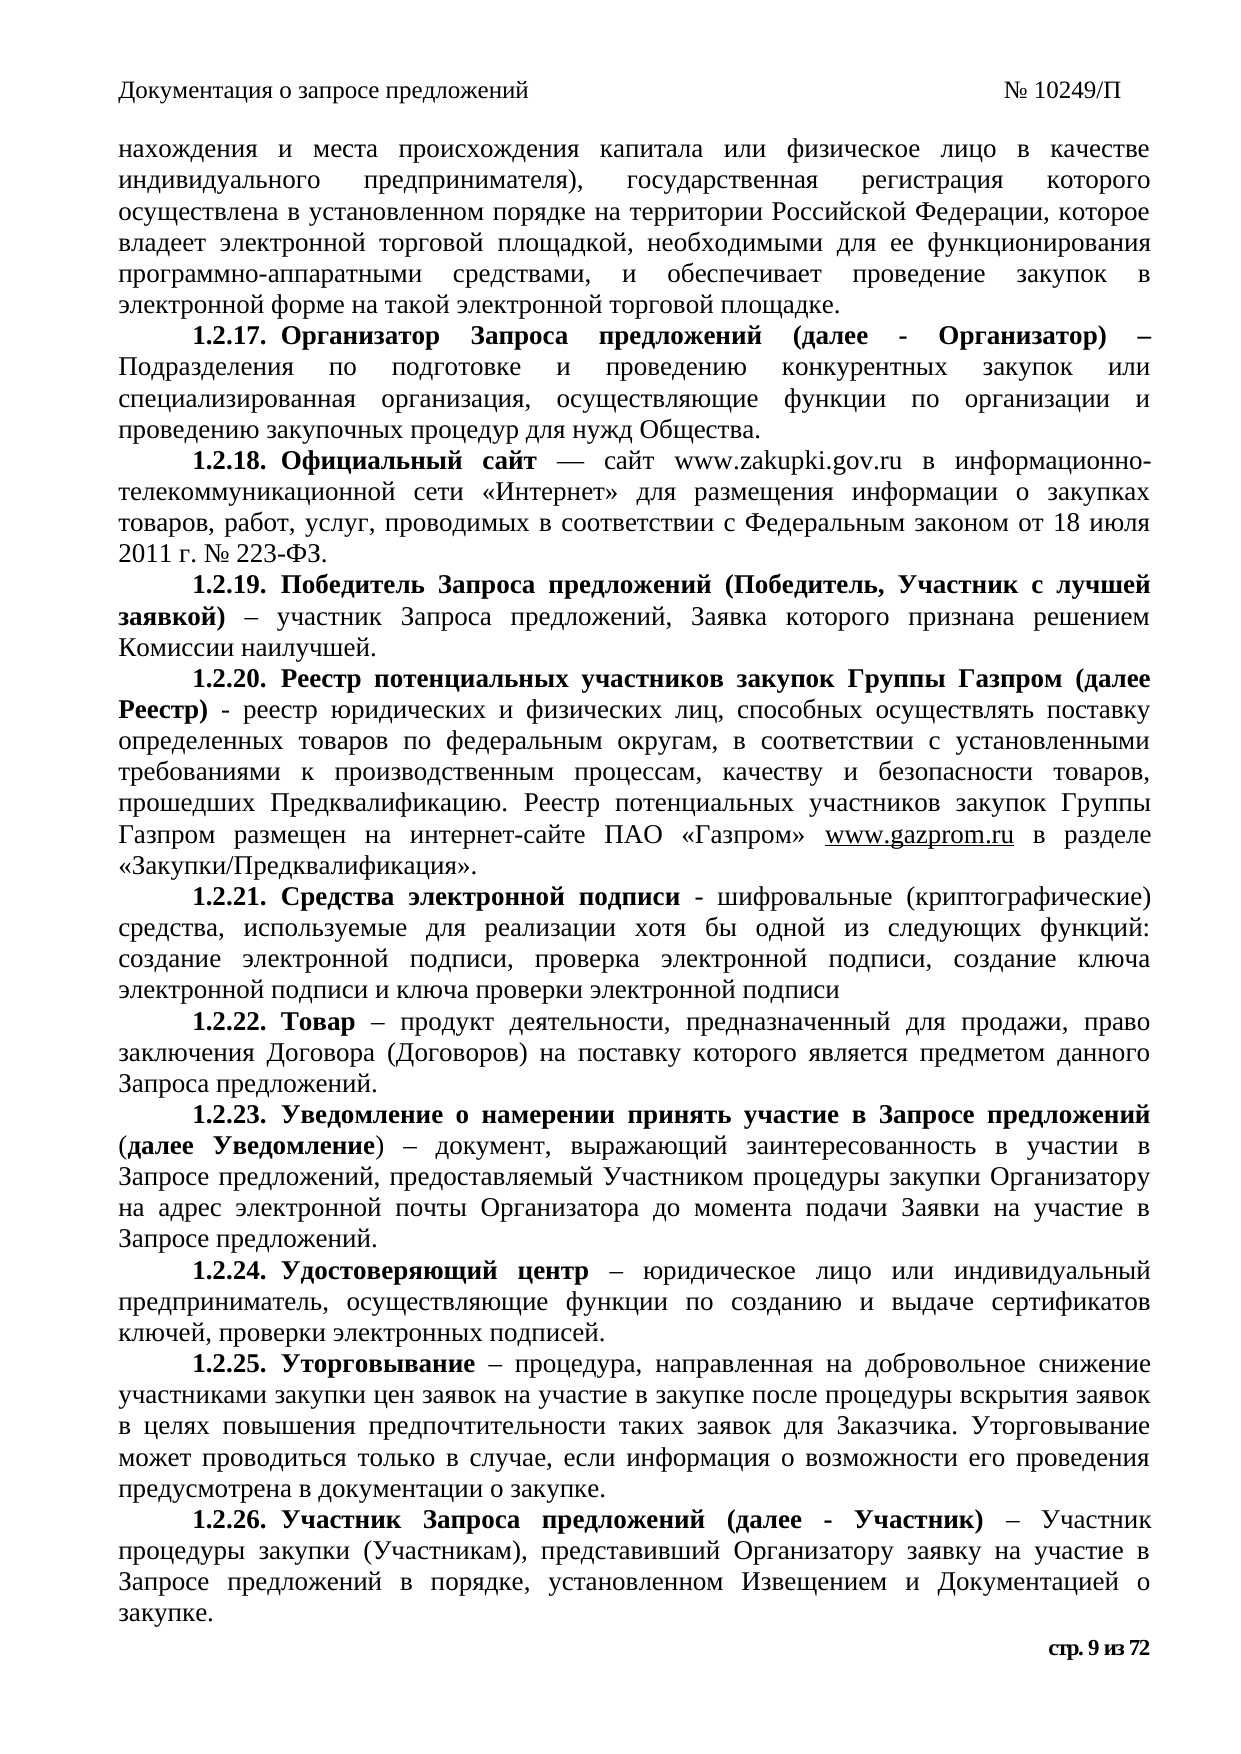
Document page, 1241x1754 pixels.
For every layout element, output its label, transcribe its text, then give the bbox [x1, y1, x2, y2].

list Участник Запроса предложений (далее - Участник) – Участник процедуры закупки (Участникам), представивший Организатору заявку на участие в Запросе предложений в порядке, установленном Извещением и Документацией о закупке. [118, 1503, 1152, 1627]
list Средства электронной подписи - шифровальные (криптографические) средства, используемые для реализации хотя бы одной из следующих функций: создание электронной подписи, проверка электронной подписи, создание ключа электронной подписи и ключа проверки электронной подписи [118, 880, 1152, 1004]
list Удостоверяющий центр – юридическое лицо или индивидуальный предприниматель, осуществляющие функции по созданию и выдаче сертификатов ключей, проверки электронных подписей. [118, 1254, 1152, 1347]
list Уторговывание – процедура, направленная на добровольное снижение участниками закупки цен заявок на участие в закупке после процедуры вскрытия заявок в целях повышения предпочтительности таких заявок для Заказчика. Уторговывание может проводиться только в случае, если информация о возможности его проведения предусмотрена в документации о закупке. [118, 1347, 1152, 1503]
list Товар – продукт деятельности, предназначенный для продажи, право заключения Договора (Договоров) на поставку которого является предметом данного Запроса предложений. [118, 1004, 1152, 1098]
list Реестр потенциальных участников закупок Группы Газпром (далее Реестр) - реестр юридических и физических лиц, способных осуществлять поставку определенных товаров по федеральным округам, в соответствии с установленными требованиями к производственным процессам, качеству и безопасности товаров, прошедших Предквалификацию. Реестр потенциальных участников закупок Группы Газпром размещен на интернет-сайте ПАО «Газпром» www.gazprom.ru в разделе «Закупки/Предквалификация». [118, 662, 1152, 880]
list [118, 132, 1152, 319]
list Официальный сайт — сайт www.zakupki.gov.ru в информационно-телекоммуникационной сети «Интернет» для размещения информации о закупках товаров, работ, услуг, проводимых в соответствии с Федеральным законом от 18 июля 2011 г. № 223-ФЗ. [118, 444, 1152, 568]
list Уведомление о намерении принять участие в Запросе предложений (далее Уведомление) – документ, выражающий заинтересованность в участии в Запросе предложений, предоставляемый Участником процедуры закупки Организатору на адрес электронной почты Организатора до момента подачи Заявки на участие в Запросе предложений. [118, 1098, 1152, 1254]
list Победитель Запроса предложений (Победитель, Участник с лучшей заявкой) – участник Запроса предложений, Заявка которого признана решением Комиссии наилучшей. [118, 568, 1152, 662]
list Организатор Запроса предложений (далее - Организатор) – Подразделения по подготовке и проведению конкурентных закупок или специализированная организация, осуществляющие функции по организации и проведению закупочных процедур для нужд Общества. [118, 319, 1152, 444]
